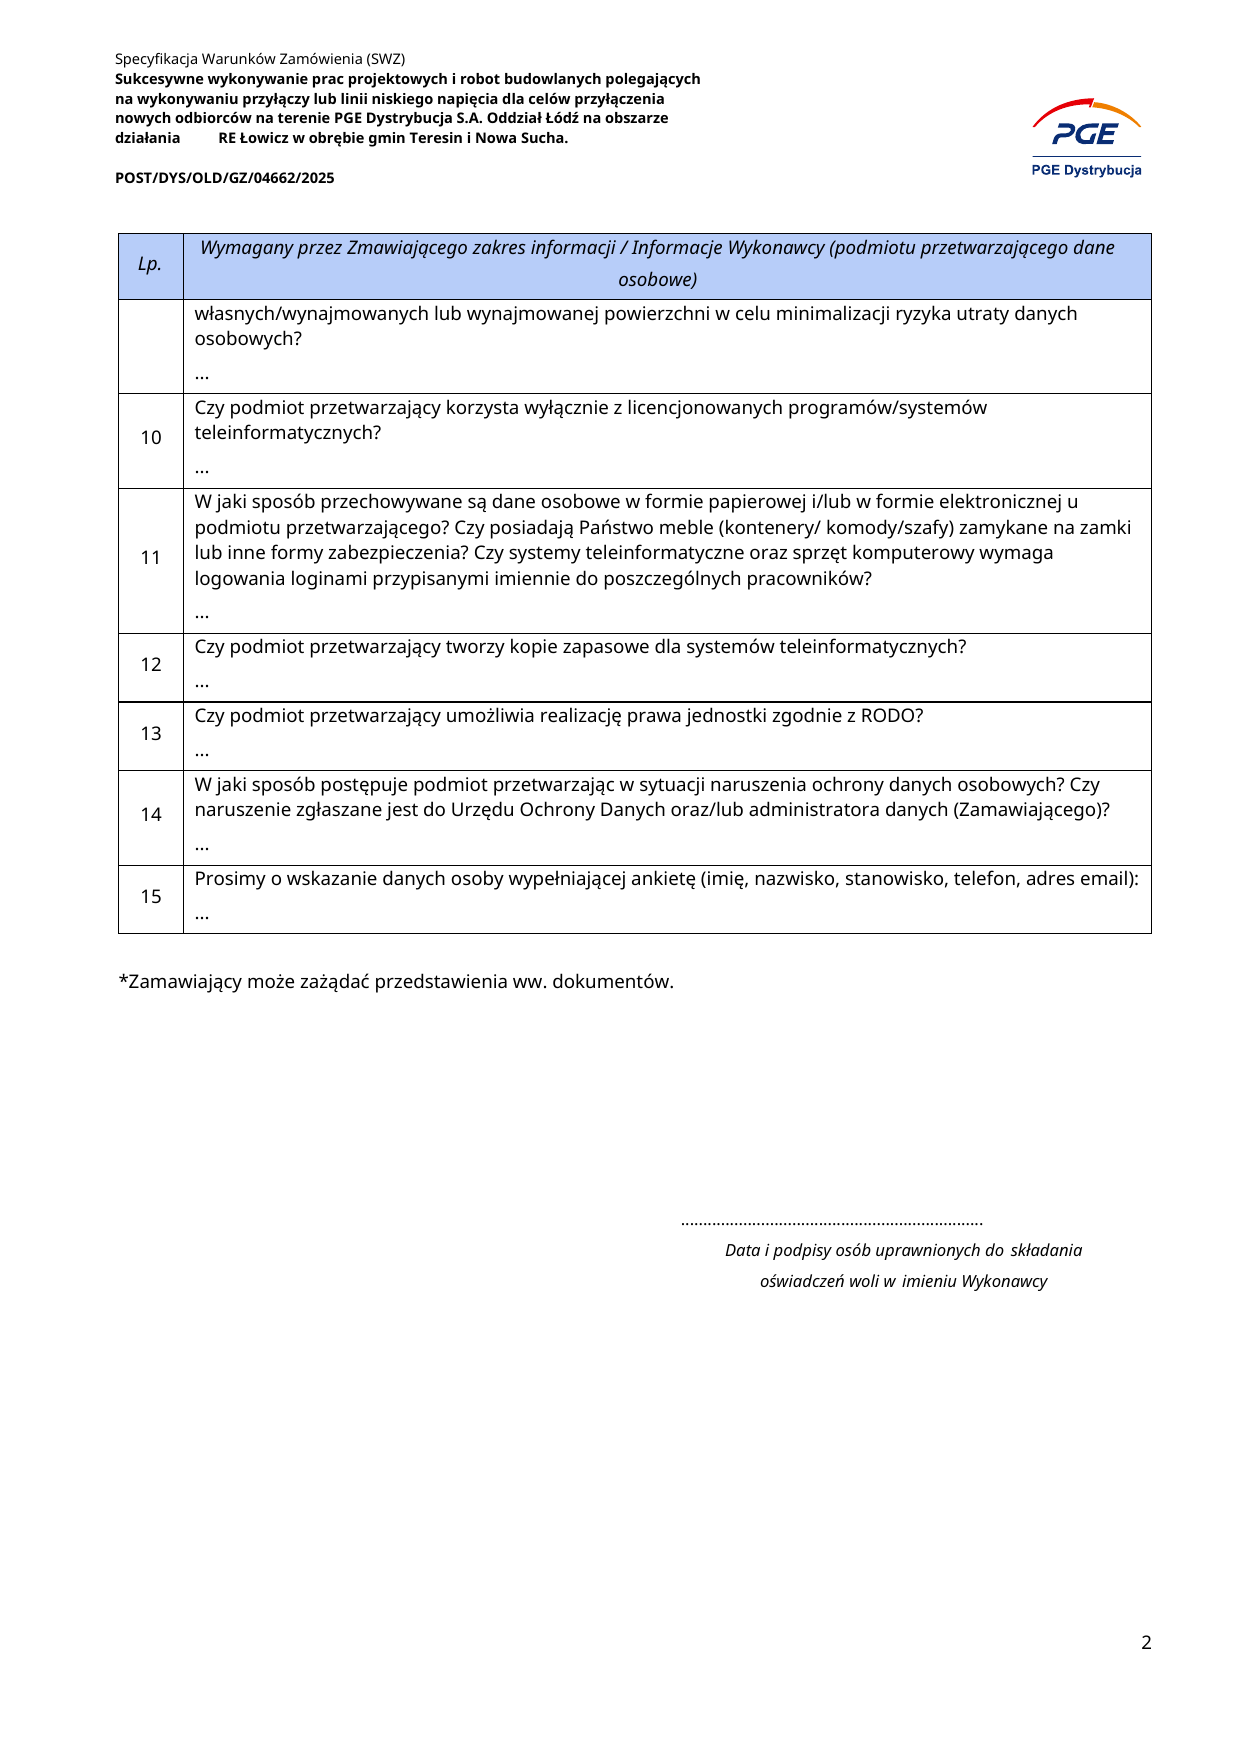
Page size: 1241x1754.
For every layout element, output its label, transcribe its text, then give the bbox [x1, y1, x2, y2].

table_cell Prosimy o wskazanie danych osoby wypełniającej ankietę (imię, nazwisko, stanowisko, telefon, adres email): ... [184, 866, 1151, 933]
table_cell 14 [119, 771, 183, 864]
text *Zamawiający może zażądać przedstawienia ww. dokumentów. [118, 968, 1152, 994]
table_cell 9 [119, 300, 183, 393]
table_header Wymagany przez Zmawiającego zakres informacji / Informacje Wykonawcy (podmiotu przetwarzającego dane osobowe) [184, 234, 1151, 299]
table_cell W jaki sposób postępuje podmiot przetwarzając w sytuacji naruszenia ochrony danych osobowych? Czy naruszenie zgłaszane jest do Urzędu Ochrony Danych oraz/lub administratora danych (Zamawiającego)? ... [184, 771, 1151, 864]
table_cell Czy podmiot przetwarzający korzysta wyłącznie z licencjonowanych programów/systemów teleinformatycznych? ... [184, 394, 1151, 487]
table_cell Czy podmiot przetwarzający tworzy kopie zapasowe dla systemów teleinformatycznych? ... [184, 634, 1151, 701]
text .................................................................... [607, 1205, 1152, 1230]
table_cell 11 [119, 489, 183, 633]
table_cell 12 [119, 634, 183, 701]
table_cell 10 [119, 394, 183, 487]
table_cell W jaki sposób przechowywane są dane osobowe w formie papierowej i/lub w formie elektronicznej u podmiotu przetwarzającego? Czy posiadają Państwo meble (kontenery/ komody/szafy) zamykane na zamki lub inne formy zabezpieczenia? Czy systemy teleinformatyczne oraz sprzęt komputerowy wymaga logowania loginami przypisanymi imiennie do poszczególnych pracowników? ... [184, 489, 1151, 633]
table_cell 13 [119, 703, 183, 770]
text oświadczeń woli w imieniu Wykonawcy [664, 1269, 1144, 1292]
table_cell Czy podmiot przetwarzający umożliwia realizację prawa jednostki zgodnie z RODO? ... [184, 703, 1151, 770]
text Data i podpisy osób uprawnionych do składania [664, 1238, 1144, 1261]
table_cell 15 [119, 866, 183, 933]
table_header Lp. [119, 234, 183, 299]
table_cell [184, 300, 1151, 393]
